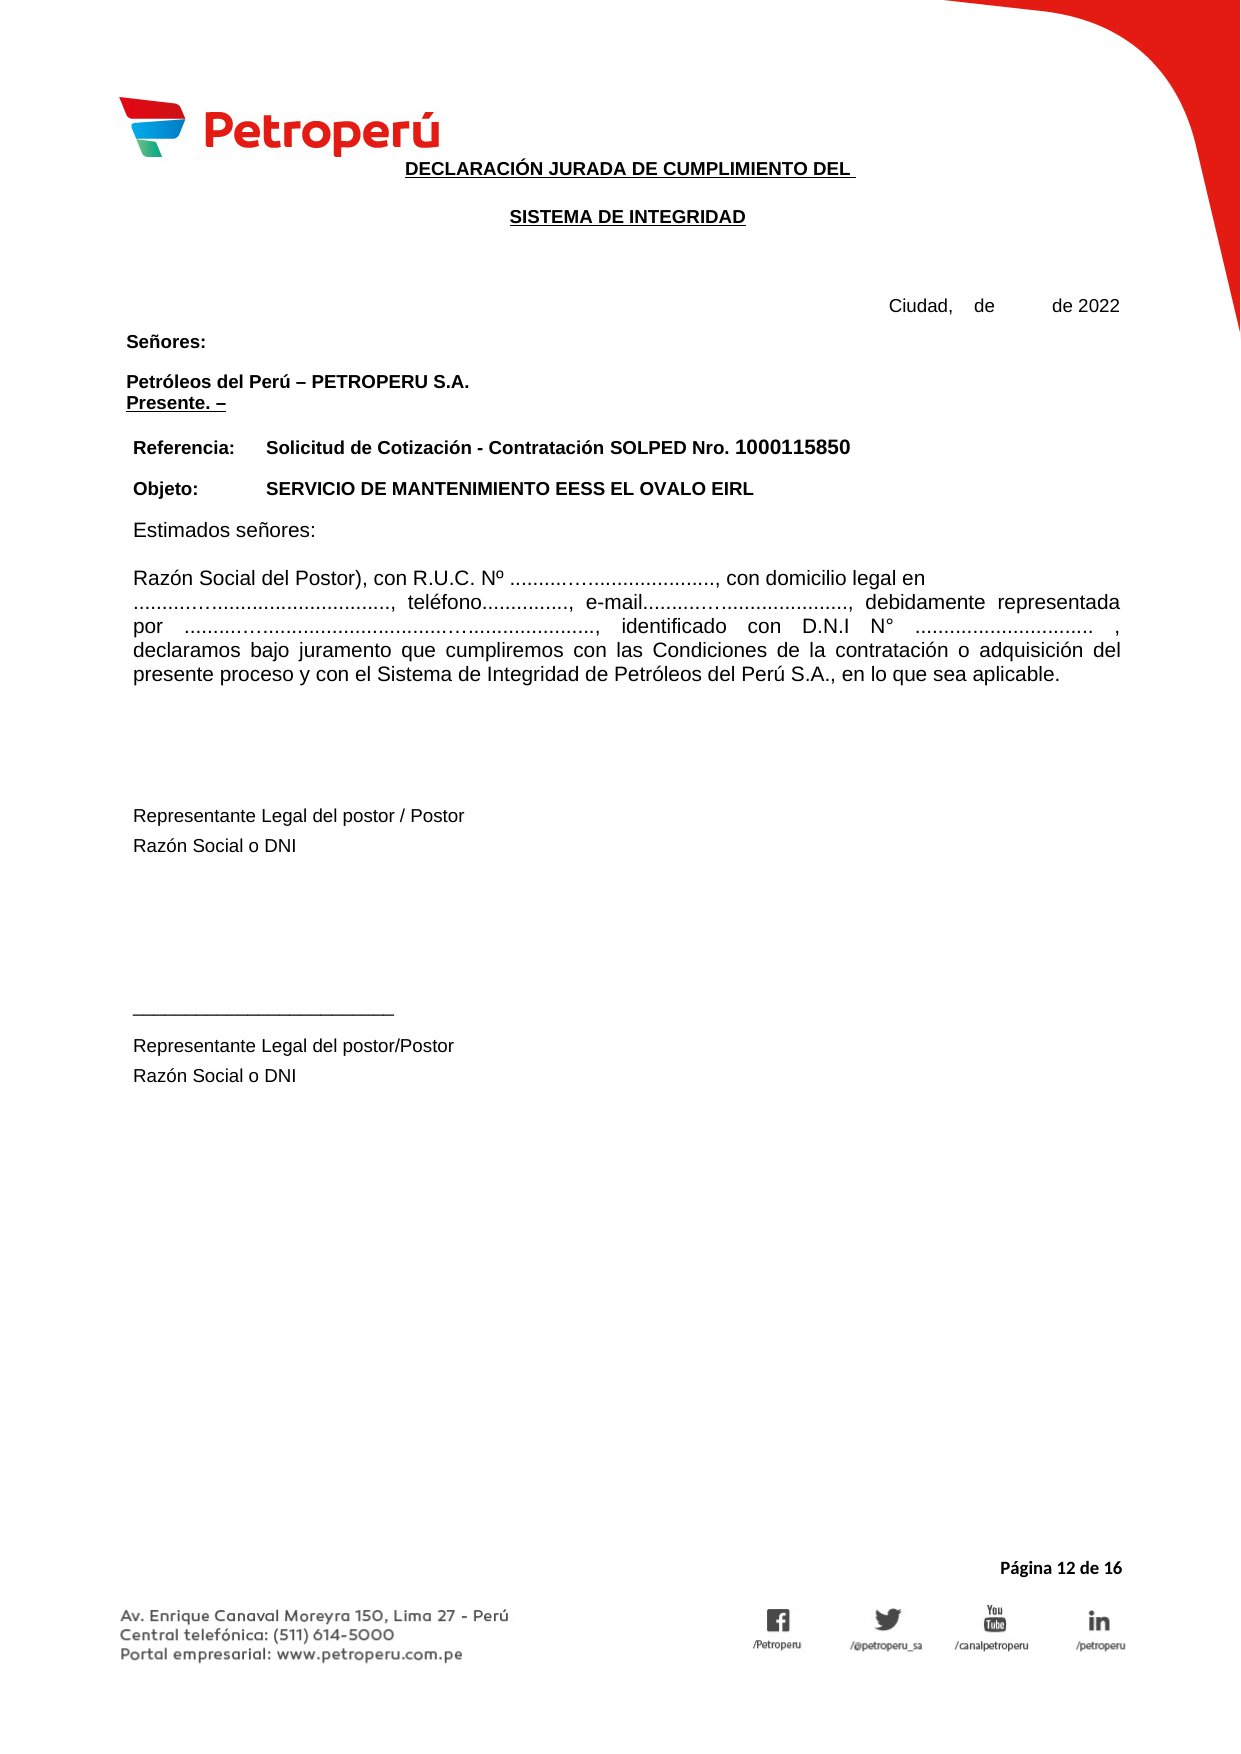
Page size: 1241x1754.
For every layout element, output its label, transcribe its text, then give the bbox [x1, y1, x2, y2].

text DECLARACIÓN JURADA DE CUMPLIMIENTO DEL [133, 158, 1122, 180]
text Referencia: Solicitud de Cotización - Contratación SOLPED Nro. 1000115850 [133, 435, 1122, 459]
text SISTEMA DE INTEGRIDAD [133, 206, 1122, 228]
text _________________________ [133, 995, 1122, 1017]
text Razón Social del Postor), con R.U.C. Nº ..........…......................, con domicilio legal en [133, 566, 1122, 590]
text Presente. – [126, 392, 1120, 413]
text Estimados señores: [133, 518, 1122, 542]
text Representante Legal del postor/Postor [133, 1035, 1122, 1056]
picture [1, 0, 1241, 350]
text Razón Social o DNI [133, 1064, 1122, 1086]
text Razón Social o DNI [133, 835, 1117, 856]
text Objeto: SERVICIO DE MANTENIMIENTO EESS EL OVALO EIRL [133, 478, 1122, 499]
text Petróleos del Perú – PETROPERU S.A. [126, 370, 1120, 392]
text Señores: [126, 331, 1120, 352]
text Representante Legal del postor / Postor [133, 805, 1122, 827]
text ..........…..............................., teléfono..............., e-mail..........…......................, debidamente representada por ..........…................................…......................, identificado con D.N.I N° ............................... , declaramos bajo juramento que cumpliremos con las Condiciones de la contratación o adquisición del presente proceso y con el Sistema de Integridad de Petróleos del Perú S.A., en lo que sea aplicable. [133, 590, 1122, 686]
picture [1, 1596, 1241, 1751]
text Ciudad, de de 2022 [724, 295, 1120, 316]
